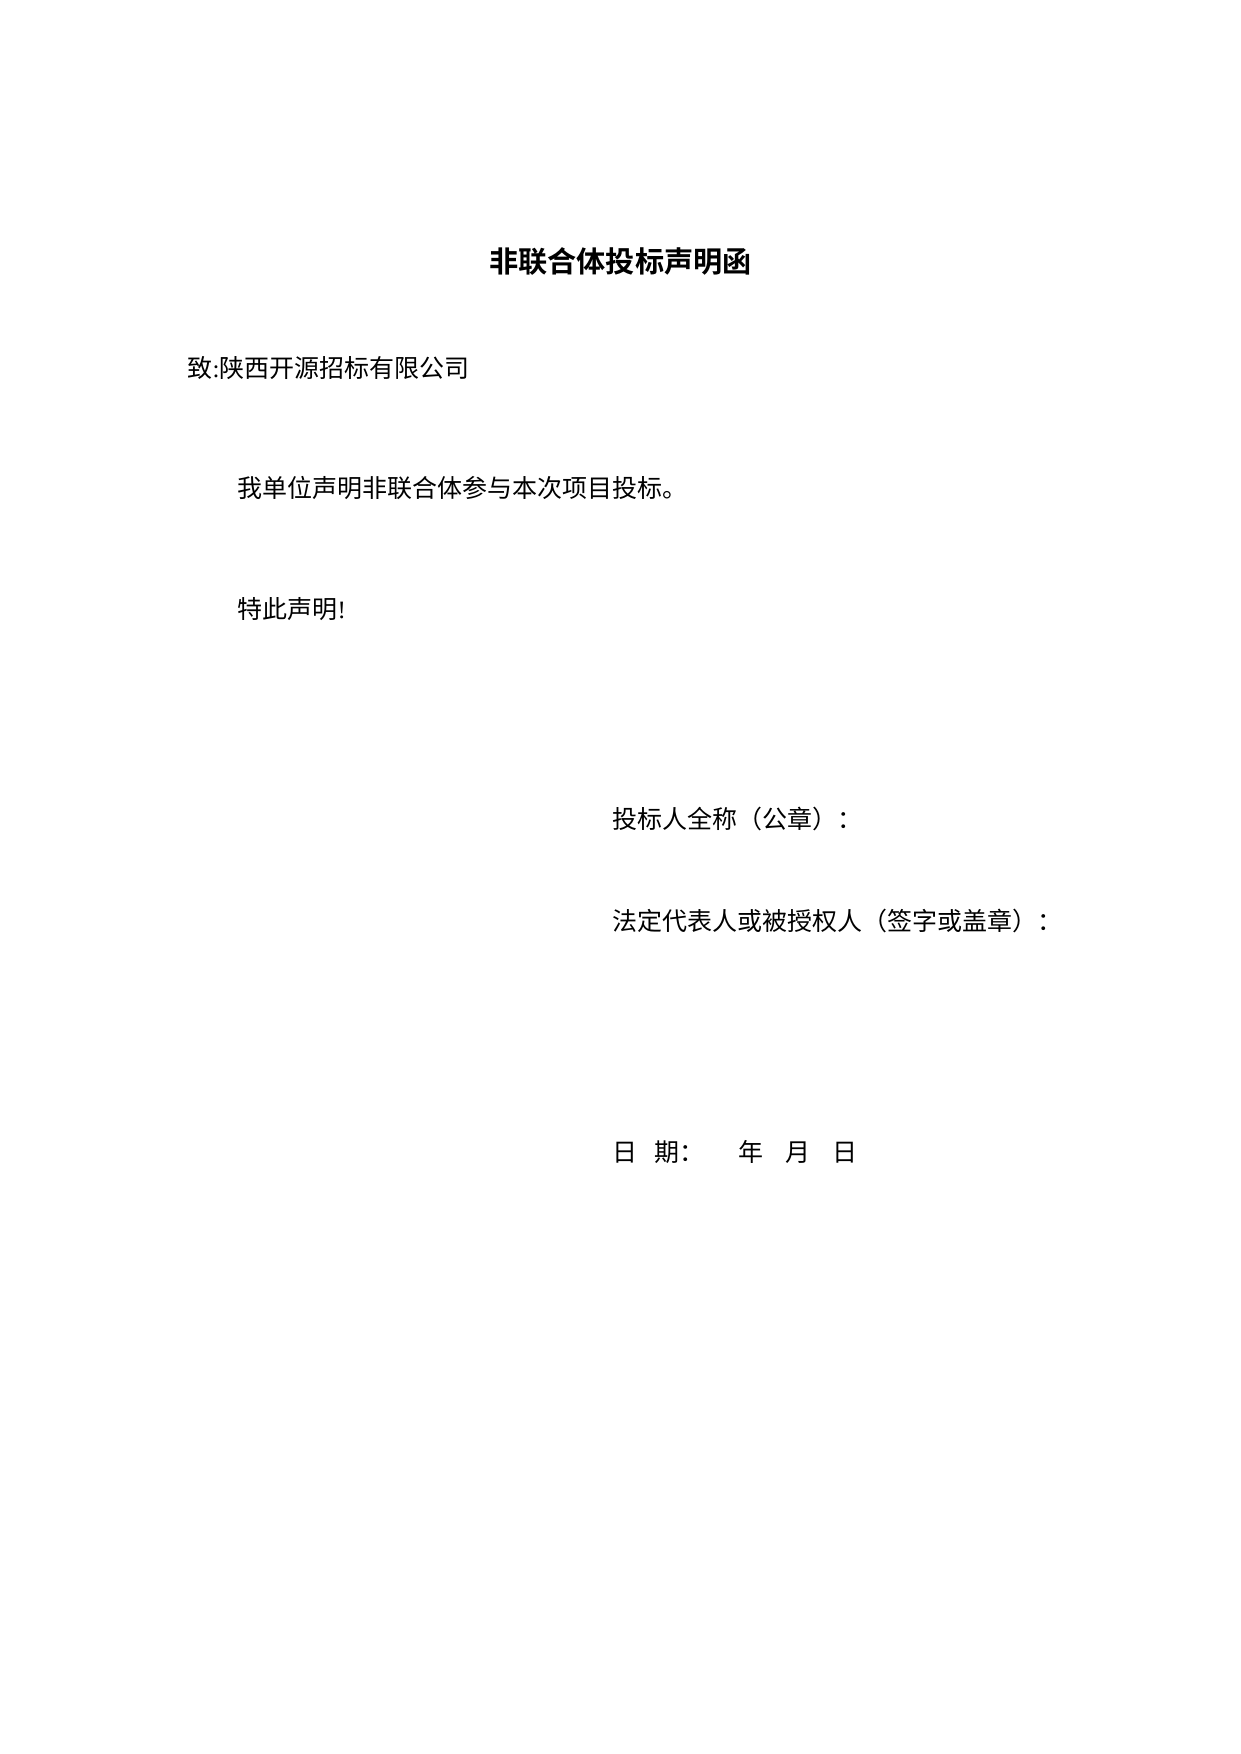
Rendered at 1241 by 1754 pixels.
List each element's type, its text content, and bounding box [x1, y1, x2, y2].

text 致:陕西开源招标有限公司 [187, 334, 1053, 399]
text 法定代表人或被授权人（签字或盖章）： [187, 887, 1053, 1082]
text 我单位声明非联合体参与本次项目投标。 [187, 454, 1053, 519]
text 投标人全称（公章）： [187, 785, 1053, 850]
text 非联合体投标声明函 [187, 227, 1053, 292]
text 日 期： 年 月 日 [187, 1118, 1053, 1183]
text 特此声明! [187, 575, 1053, 640]
